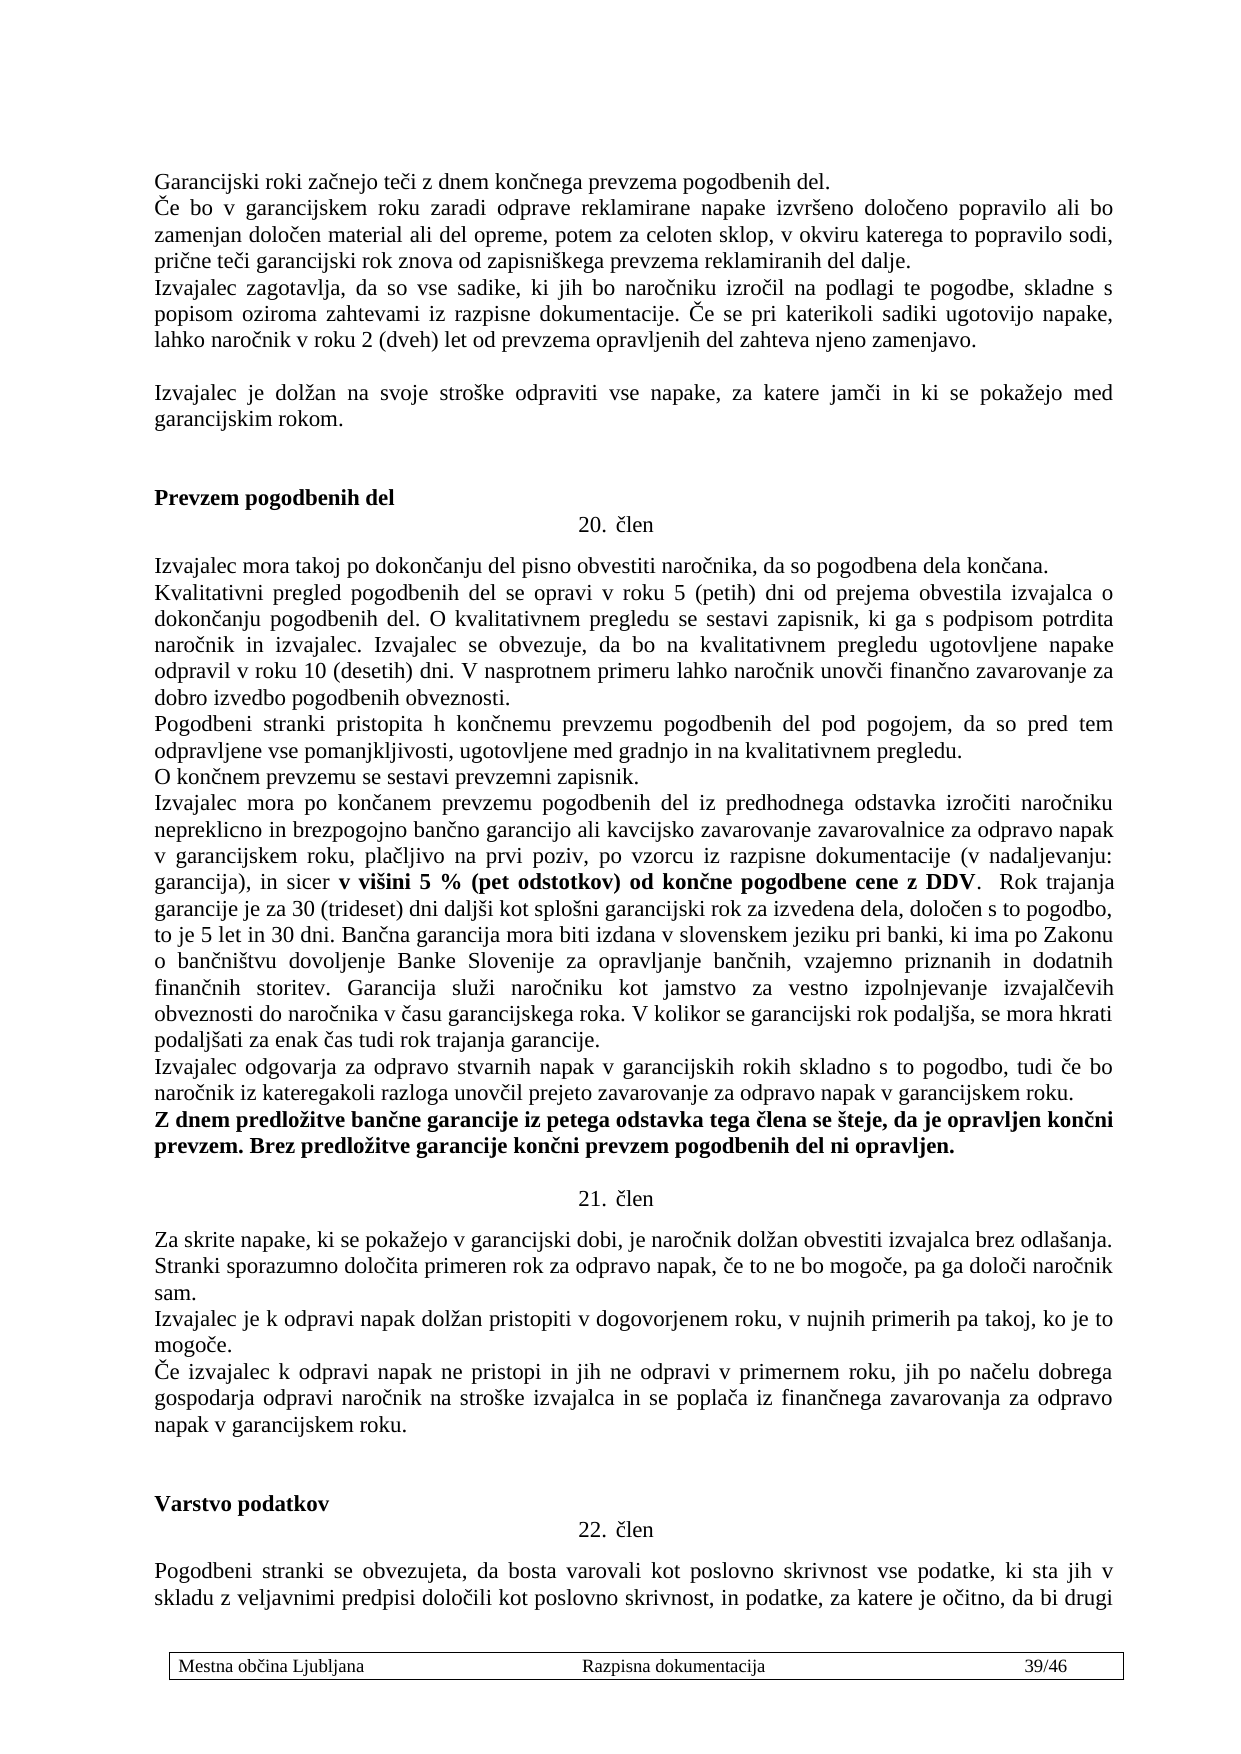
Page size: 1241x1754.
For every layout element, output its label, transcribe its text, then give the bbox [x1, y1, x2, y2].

text O končnem prevzemu se sestavi prevzemni zapisnik. [154, 763, 1115, 789]
list člen [117, 1185, 1115, 1211]
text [154, 1557, 1115, 1610]
text Garancijski roki začnejo teči z dnem končnega prevzema pogodbenih del. [154, 168, 1115, 194]
text Izvajalec mora takoj po dokončanju del pisno obvestiti naročnika, da so pogodbena dela končana. [154, 552, 1115, 578]
text Izvajalec odgovarja za odpravo stvarnih napak v garancijskih rokih skladno s to pogodbo, tudi če bo naročnik iz kateregakoli razloga unovčil prejeto zavarovanje za odpravo napak v garancijskem roku. [154, 1053, 1115, 1106]
text Prevzem pogodbenih del [154, 484, 1115, 511]
text Varstvo podatkov [154, 1490, 1115, 1516]
text Pogodbeni stranki pristopita h končnemu prevzemu pogodbenih del pod pogojem, da so pred tem odpravljene vse pomanjkljivosti, ugotovljene med gradnjo in na kvalitativnem pregledu. [154, 710, 1115, 763]
text Če bo v garancijskem roku zaradi odprave reklamirane napake izvršeno določeno popravilo ali bo zamenjan določen material ali del opreme, potem za celoten sklop, v okviru katerega to popravilo sodi, prične teči garancijski rok znova od zapisniškega prevzema reklamiranih del dalje. [154, 194, 1115, 273]
text Če izvajalec k odpravi napak ne pristopi in jih ne odpravi v primernem roku, jih po načelu dobrega gospodarja odpravi naročnik na stroške izvajalca in se poplača iz finančnega zavarovanja za odpravo napak v garancijskem roku. [154, 1358, 1115, 1437]
text Izvajalec zagotavlja, da so vse sadike, ki jih bo naročniku izročil na podlagi te pogodbe, skladne s popisom oziroma zahtevami iz razpisne dokumentacije. Če se pri katerikoli sadiki ugotovijo napake, lahko naročnik v roku 2 (dveh) let od prevzema opravljenih del zahteva njeno zamenjavo. [154, 273, 1115, 353]
text Za skrite napake, ki se pokažejo v garancijski dobi, je naročnik dolžan obvestiti izvajalca brez odlašanja. Stranki sporazumno določita primeren rok za odpravo napak, če to ne bo mogoče, pa ga določi naročnik sam. [154, 1226, 1115, 1305]
text Kvalitativni pregled pogodbenih del se opravi v roku 5 (petih) dni od prejema obvestila izvajalca o dokončanju pogodbenih del. O kvalitativnem pregledu se sestavi zapisnik, ki ga s podpisom potrdita naročnik in izvajalec. Izvajalec se obvezuje, da bo na kvalitativnem pregledu ugotovljene napake odpravil v roku 10 (desetih) dni. V nasprotnem primeru lahko naročnik unovči finančno zavarovanje za dobro izvedbo pogodbenih obveznosti. [154, 578, 1115, 710]
text Izvajalec mora po končanem prevzemu pogodbenih del iz predhodnega odstavka izročiti naročniku nepreklicno in brezpogojno bančno garancijo ali kavcijsko zavarovanje zavarovalnice za odpravo napak v garancijskem roku, plačljivo na prvi poziv, po vzorcu iz razpisne dokumentacije (v nadaljevanju: garancija), in sicer v višini 5 % (pet odstotkov) od končne pogodbene cene z DDV. Rok trajanja garancije je za 30 (trideset) dni daljši kot splošni garancijski rok za izvedena dela, določen s to pogodbo, to je 5 let in 30 dni. Bančna garancija mora biti izdana v slovenskem jeziku pri banki, ki ima po Zakonu o bančništvu dovoljenje Banke Slovenije za opravljanje bančnih, vzajemno priznanih in dodatnih finančnih storitev. Garancija služi naročniku kot jamstvo za vestno izpolnjevanje izvajalčevih obveznosti do naročnika v času garancijskega roka. V kolikor se garancijski rok podaljša, se mora hkrati podaljšati za enak čas tudi rok trajanja garancije. [154, 789, 1115, 1053]
text Z dnem predložitve bančne garancije iz petega odstavka tega člena se šteje, da je opravljen končni prevzem. Brez predložitve garancije končni prevzem pogodbenih del ni opravljen. [154, 1106, 1115, 1158]
text Izvajalec je dolžan na svoje stroške odpraviti vse napake, za katere jamči in ki se pokažejo med garancijskim rokom. [154, 379, 1115, 432]
list člen [117, 511, 1115, 537]
text Izvajalec je k odpravi napak dolžan pristopiti v dogovorjenem roku, v nujnih primerih pa takoj, ko je to mogoče. [154, 1305, 1115, 1358]
list člen [117, 1516, 1115, 1542]
